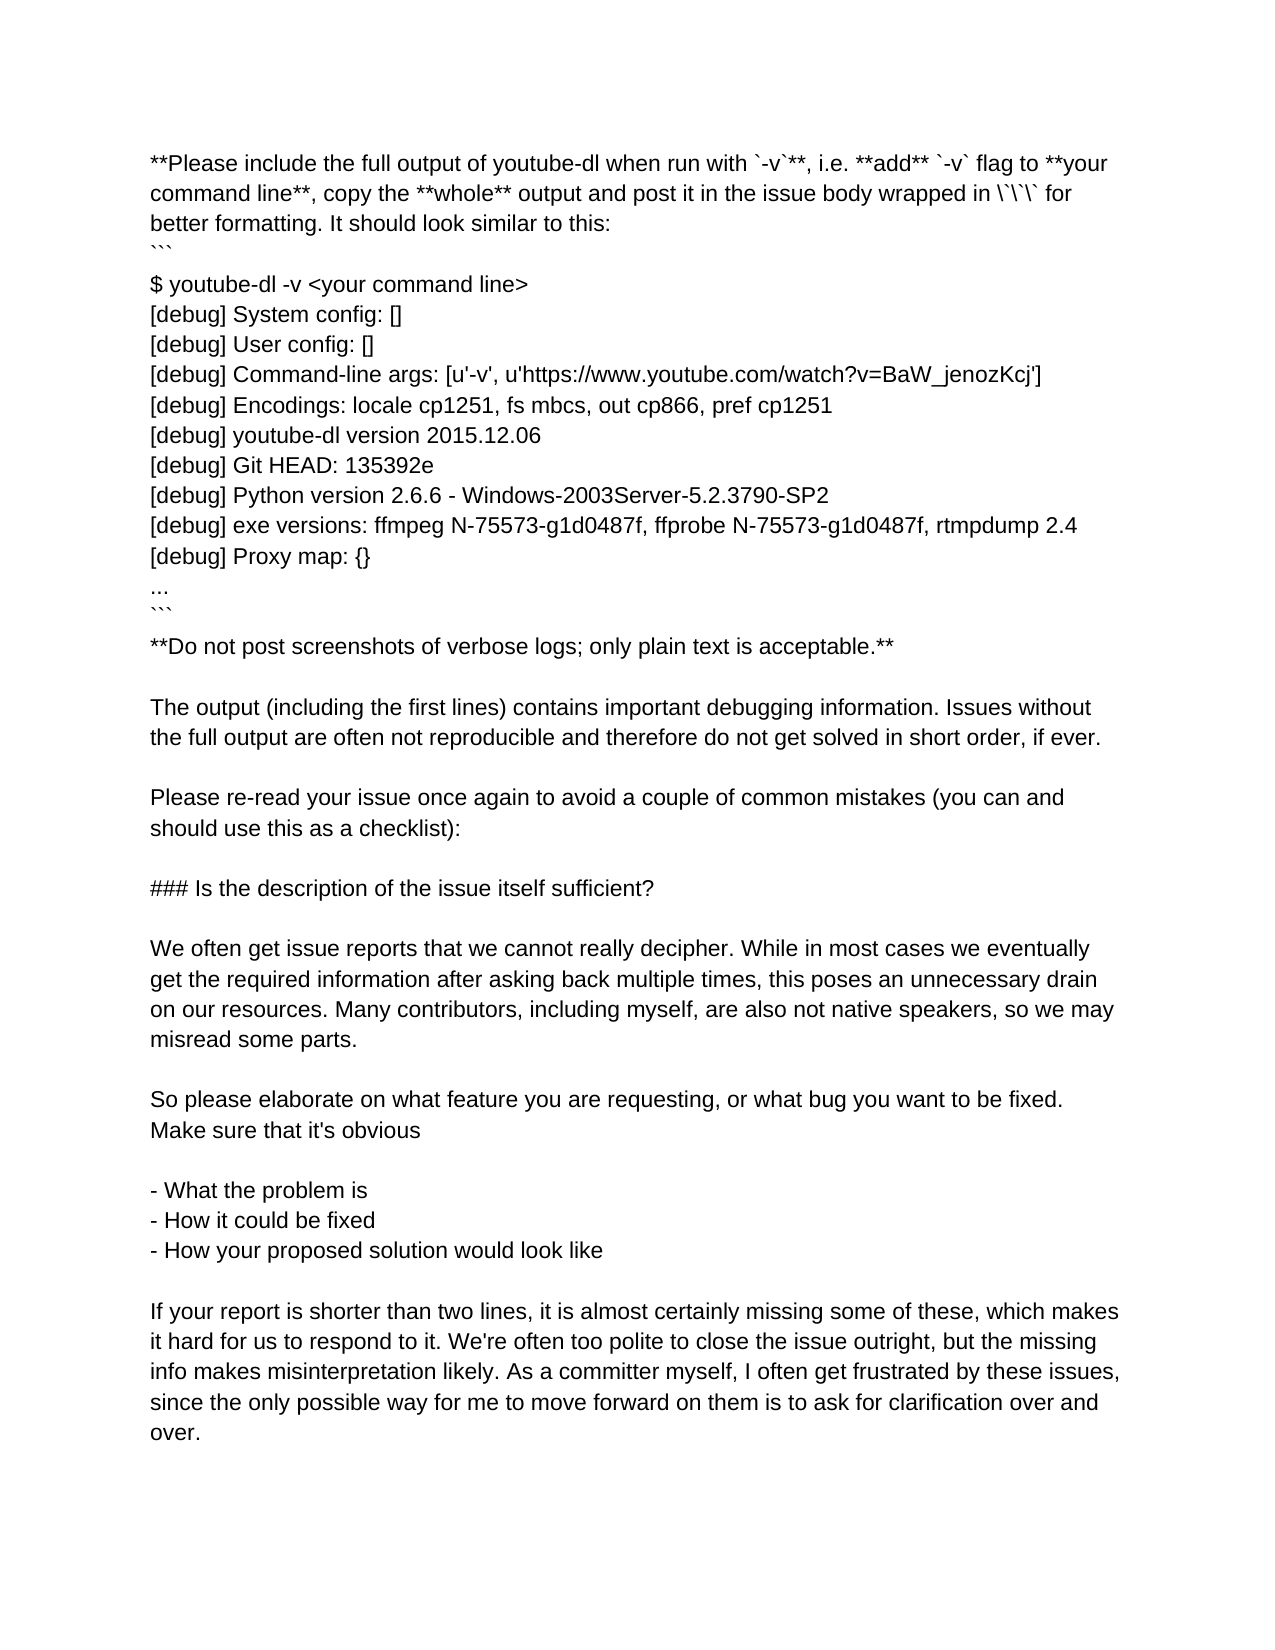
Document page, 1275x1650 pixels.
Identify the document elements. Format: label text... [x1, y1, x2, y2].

text - How your proposed solution would look like [150, 1237, 1125, 1264]
text **Please include the full output of youtube-dl when run with `-v`**, i.e. **add** `-v` flag to **your command line**, copy the **whole** output and post it in the issue body wrapped in \`\`\` for better formatting. It should look similar to this: [150, 150, 1125, 237]
text - How it could be fixed [150, 1207, 1125, 1234]
text - What the problem is [150, 1177, 1125, 1203]
text So please elaborate on what feature you are requesting, or what bug you want to be fixed. Make sure that it's obvious [150, 1086, 1125, 1143]
text [debug] Python version 2.6.6 - Windows-2003Server-5.2.3790-SP2 [150, 482, 1125, 509]
text ``` [150, 603, 1125, 629]
text If your report is shorter than two lines, it is almost certainly missing some of these, which makes it hard for us to respond to it. We're often too polite to close the issue outright, but the missing info makes misinterpretation likely. As a committer myself, I often get frustrated by these issues, since the only possible way for me to move forward on them is to ask for clarification over and over. [150, 1298, 1125, 1445]
text [debug] User config: [] [150, 331, 1125, 358]
text ### Is the description of the issue itself sufficient? [150, 875, 1125, 901]
text **Do not post screenshots of verbose logs; only plain text is acceptable.** [150, 633, 1125, 660]
text [debug] System config: [] [150, 301, 1125, 327]
text [debug] exe versions: ffmpeg N-75573-g1d0487f, ffprobe N-75573-g1d0487f, rtmpdump 2.4 [150, 512, 1125, 539]
text [debug] Proxy map: {} [150, 543, 1125, 569]
text ... [150, 573, 1125, 599]
text We often get issue reports that we cannot really decipher. While in most cases we eventually get the required information after asking back multiple times, this poses an unnecessary drain on our resources. Many contributors, including myself, are also not native speakers, so we may misread some parts. [150, 935, 1125, 1052]
text $ youtube-dl -v <your command line> [150, 271, 1125, 297]
text [debug] Git HEAD: 135392e [150, 452, 1125, 478]
text [debug] Encodings: locale cp1251, fs mbcs, out cp866, pref cp1251 [150, 392, 1125, 418]
text Please re-read your issue once again to avoid a couple of common mistakes (you can and should use this as a checklist): [150, 784, 1125, 841]
text [debug] Command-line args: [u'-v', u'https://www.youtube.com/watch?v=BaW_jenozKcj'] [150, 361, 1125, 388]
text ``` [150, 241, 1125, 267]
text [debug] youtube-dl version 2015.12.06 [150, 422, 1125, 448]
text The output (including the first lines) contains important debugging information. Issues without the full output are often not reproducible and therefore do not get solved in short order, if ever. [150, 694, 1125, 750]
